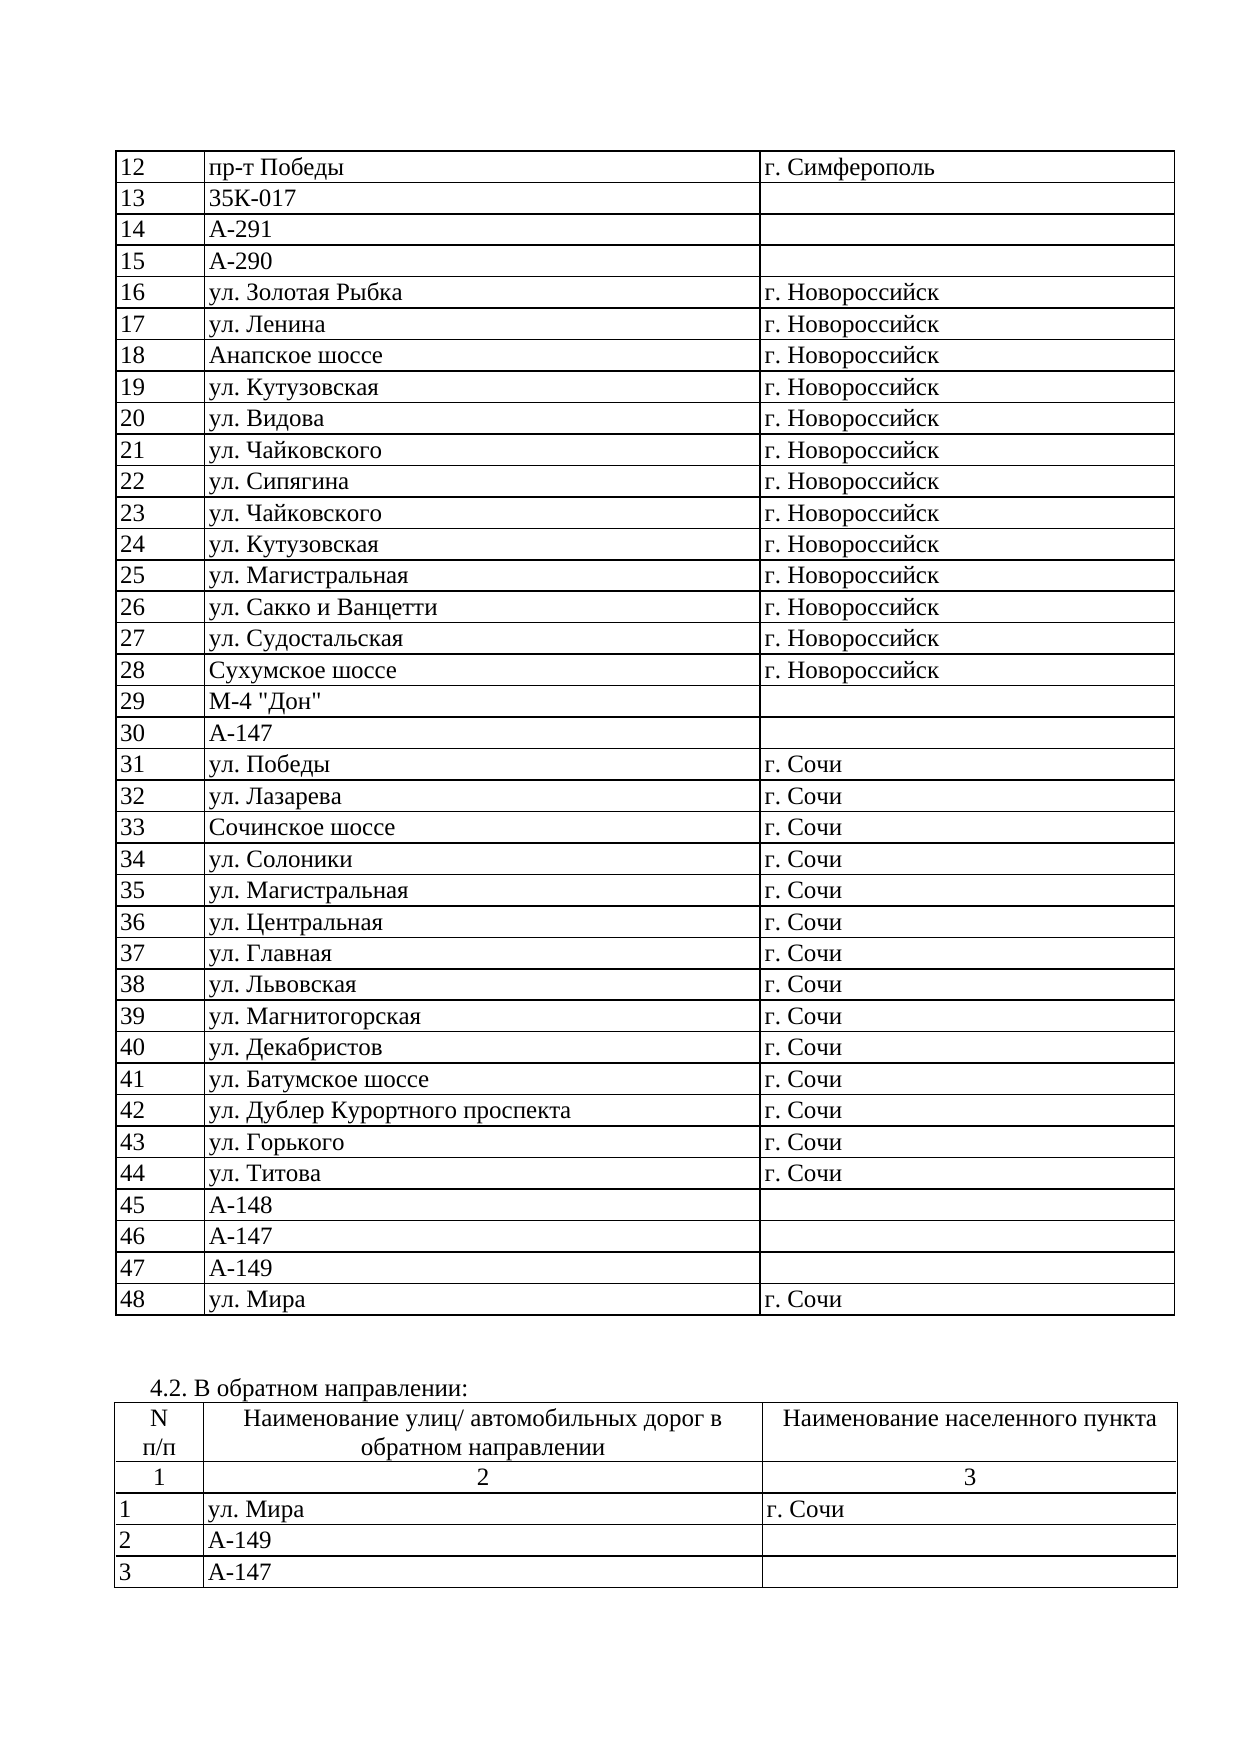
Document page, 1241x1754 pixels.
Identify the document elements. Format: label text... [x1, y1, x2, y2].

table_cell 31 [117, 749, 204, 779]
table_cell г. Сочи [761, 907, 1174, 936]
table_cell 32 [117, 781, 204, 811]
table_cell [761, 215, 1174, 244]
table_cell 48 [117, 1284, 204, 1314]
table_cell г. Сочи [761, 1095, 1174, 1125]
table_cell А-290 [205, 246, 759, 276]
table_cell 2 [115, 1525, 203, 1555]
table_cell 3 [115, 1556, 203, 1587]
table_cell г. Новороссийск [761, 529, 1174, 559]
table_cell 24 [117, 529, 204, 559]
table_cell А-291 [205, 215, 759, 244]
table_cell ул. Лазарева [205, 781, 759, 811]
table_cell г. Сочи [761, 1158, 1174, 1188]
table_cell г. Новороссийск [761, 498, 1174, 527]
table_cell г. Новороссийск [761, 466, 1174, 496]
table_cell А-147 [205, 1221, 759, 1251]
table_cell 42 [117, 1095, 204, 1125]
table_cell А-147 [204, 1557, 762, 1587]
table_cell 43 [117, 1127, 204, 1157]
table_cell А-147 [205, 718, 759, 748]
table_cell г. Сочи [761, 1064, 1174, 1094]
table_cell г. Новороссийск [761, 592, 1174, 622]
table_cell [763, 1555, 1177, 1587]
table_cell г. Сочи [761, 938, 1174, 968]
table_cell 45 [117, 1190, 204, 1219]
table_cell ул. Львовская [205, 970, 759, 999]
table_cell 28 [117, 655, 204, 685]
table_cell 1 [115, 1493, 203, 1524]
table_cell Сочинское шоссе [205, 812, 759, 842]
table_cell пр-т Победы [205, 152, 759, 181]
table_cell 27 [117, 623, 204, 653]
table_cell А-149 [204, 1525, 762, 1555]
table_cell г. Новороссийск [761, 435, 1174, 464]
table_cell ул. Золотая Рыбка [205, 277, 759, 307]
table_cell г. Сочи [761, 970, 1174, 999]
table_cell [761, 686, 1174, 716]
table_cell г. Сочи [761, 844, 1174, 873]
table_cell 26 [117, 592, 204, 622]
table_cell г. Новороссийск [761, 340, 1174, 370]
table_cell ул. Горького [205, 1127, 759, 1157]
table_cell М-4 "Дон" [205, 686, 759, 716]
table_cell ул. Солоники [205, 844, 759, 873]
table_cell г. Новороссийск [761, 277, 1174, 307]
table_cell ул. Магистральная [205, 561, 759, 590]
table_cell г. Сочи [761, 1284, 1174, 1314]
table_cell 29 [117, 686, 204, 716]
table_cell [761, 718, 1174, 748]
table_cell [761, 1221, 1174, 1251]
table_cell [761, 246, 1174, 276]
table_cell ул. Центральная [205, 907, 759, 936]
table_cell г. Новороссийск [761, 309, 1174, 339]
table_cell 37 [117, 938, 204, 968]
table_cell 12 [117, 152, 204, 181]
table_header Наименование населенного пункта [763, 1403, 1177, 1461]
table_cell г. Новороссийск [761, 372, 1174, 402]
table_cell 47 [117, 1253, 204, 1282]
table_cell 30 [117, 718, 204, 748]
table_cell 34 [117, 844, 204, 873]
table_cell 33 [117, 812, 204, 842]
table_cell г. Сочи [763, 1492, 1177, 1524]
table_cell 25 [117, 561, 204, 590]
table_cell г. Сочи [761, 875, 1174, 905]
table_cell 16 [117, 277, 204, 307]
table_cell Анапское шоссе [205, 340, 759, 370]
table_cell 23 [117, 498, 204, 527]
table_cell ул. Сакко и Ванцетти [205, 592, 759, 622]
table_cell ул. Ленина [205, 309, 759, 339]
table_cell 20 [117, 403, 204, 433]
table_cell 2 [204, 1462, 762, 1492]
table_cell ул. Чайковского [205, 498, 759, 527]
table_cell 44 [117, 1158, 204, 1188]
table_cell [761, 1253, 1174, 1282]
table_cell ул. Мира [204, 1494, 762, 1524]
table_cell г. Симферополь [761, 152, 1174, 181]
table_cell ул. Магистральная [205, 875, 759, 905]
text 4.2. В обратном направлении: [150, 1373, 1090, 1402]
table_cell ул. Мира [205, 1284, 759, 1314]
table_cell г. Новороссийск [761, 561, 1174, 590]
table_cell 1 [115, 1462, 203, 1492]
table_cell А-149 [205, 1253, 759, 1282]
table_cell ул. Декабристов [205, 1032, 759, 1062]
table_cell г. Сочи [761, 749, 1174, 779]
table_cell 21 [117, 435, 204, 464]
table_cell 19 [117, 372, 204, 402]
table_cell 36 [117, 907, 204, 936]
table_cell ул. Батумское шоссе [205, 1064, 759, 1094]
table_cell 35К-017 [205, 183, 759, 213]
table_cell 14 [117, 215, 204, 244]
table_cell 40 [117, 1032, 204, 1062]
table_cell [763, 1524, 1177, 1555]
table_cell г. Новороссийск [761, 403, 1174, 433]
table_cell 39 [117, 1001, 204, 1031]
table_cell 41 [117, 1064, 204, 1094]
table_cell 18 [117, 340, 204, 370]
table_cell 3 [763, 1461, 1177, 1492]
table_cell г. Сочи [761, 1032, 1174, 1062]
table_cell 46 [117, 1221, 204, 1251]
table_cell ул. Кутузовская [205, 529, 759, 559]
table_cell ул. Сипягина [205, 466, 759, 496]
table_cell г. Сочи [761, 1127, 1174, 1157]
table_cell ул. Титова [205, 1158, 759, 1188]
table_cell А-148 [205, 1190, 759, 1219]
table_cell 35 [117, 875, 204, 905]
table_header Наименование улиц/ автомобильных дорог в обратном направлении [204, 1403, 762, 1461]
table_cell г. Сочи [761, 1001, 1174, 1031]
table_cell 17 [117, 309, 204, 339]
table_cell 15 [117, 246, 204, 276]
table_cell ул. Кутузовская [205, 372, 759, 402]
table_cell [761, 183, 1174, 213]
table_cell [761, 1190, 1174, 1219]
table_cell 38 [117, 970, 204, 999]
table_cell Сухумское шоссе [205, 655, 759, 685]
table_cell ул. Главная [205, 938, 759, 968]
table_cell ул. Чайковского [205, 435, 759, 464]
table_cell ул. Видова [205, 403, 759, 433]
table_cell г. Сочи [761, 781, 1174, 811]
table_cell 22 [117, 466, 204, 496]
table_cell г. Новороссийск [761, 623, 1174, 653]
table_cell 13 [117, 183, 204, 213]
table_cell ул. Победы [205, 749, 759, 779]
table_cell г. Новороссийск [761, 655, 1174, 685]
table_cell г. Сочи [761, 812, 1174, 842]
table_header N п/п [115, 1403, 203, 1461]
table_cell ул. Дублер Курортного проспекта [205, 1095, 759, 1125]
table_cell ул. Магнитогорская [205, 1001, 759, 1031]
table_cell ул. Судостальская [205, 623, 759, 653]
